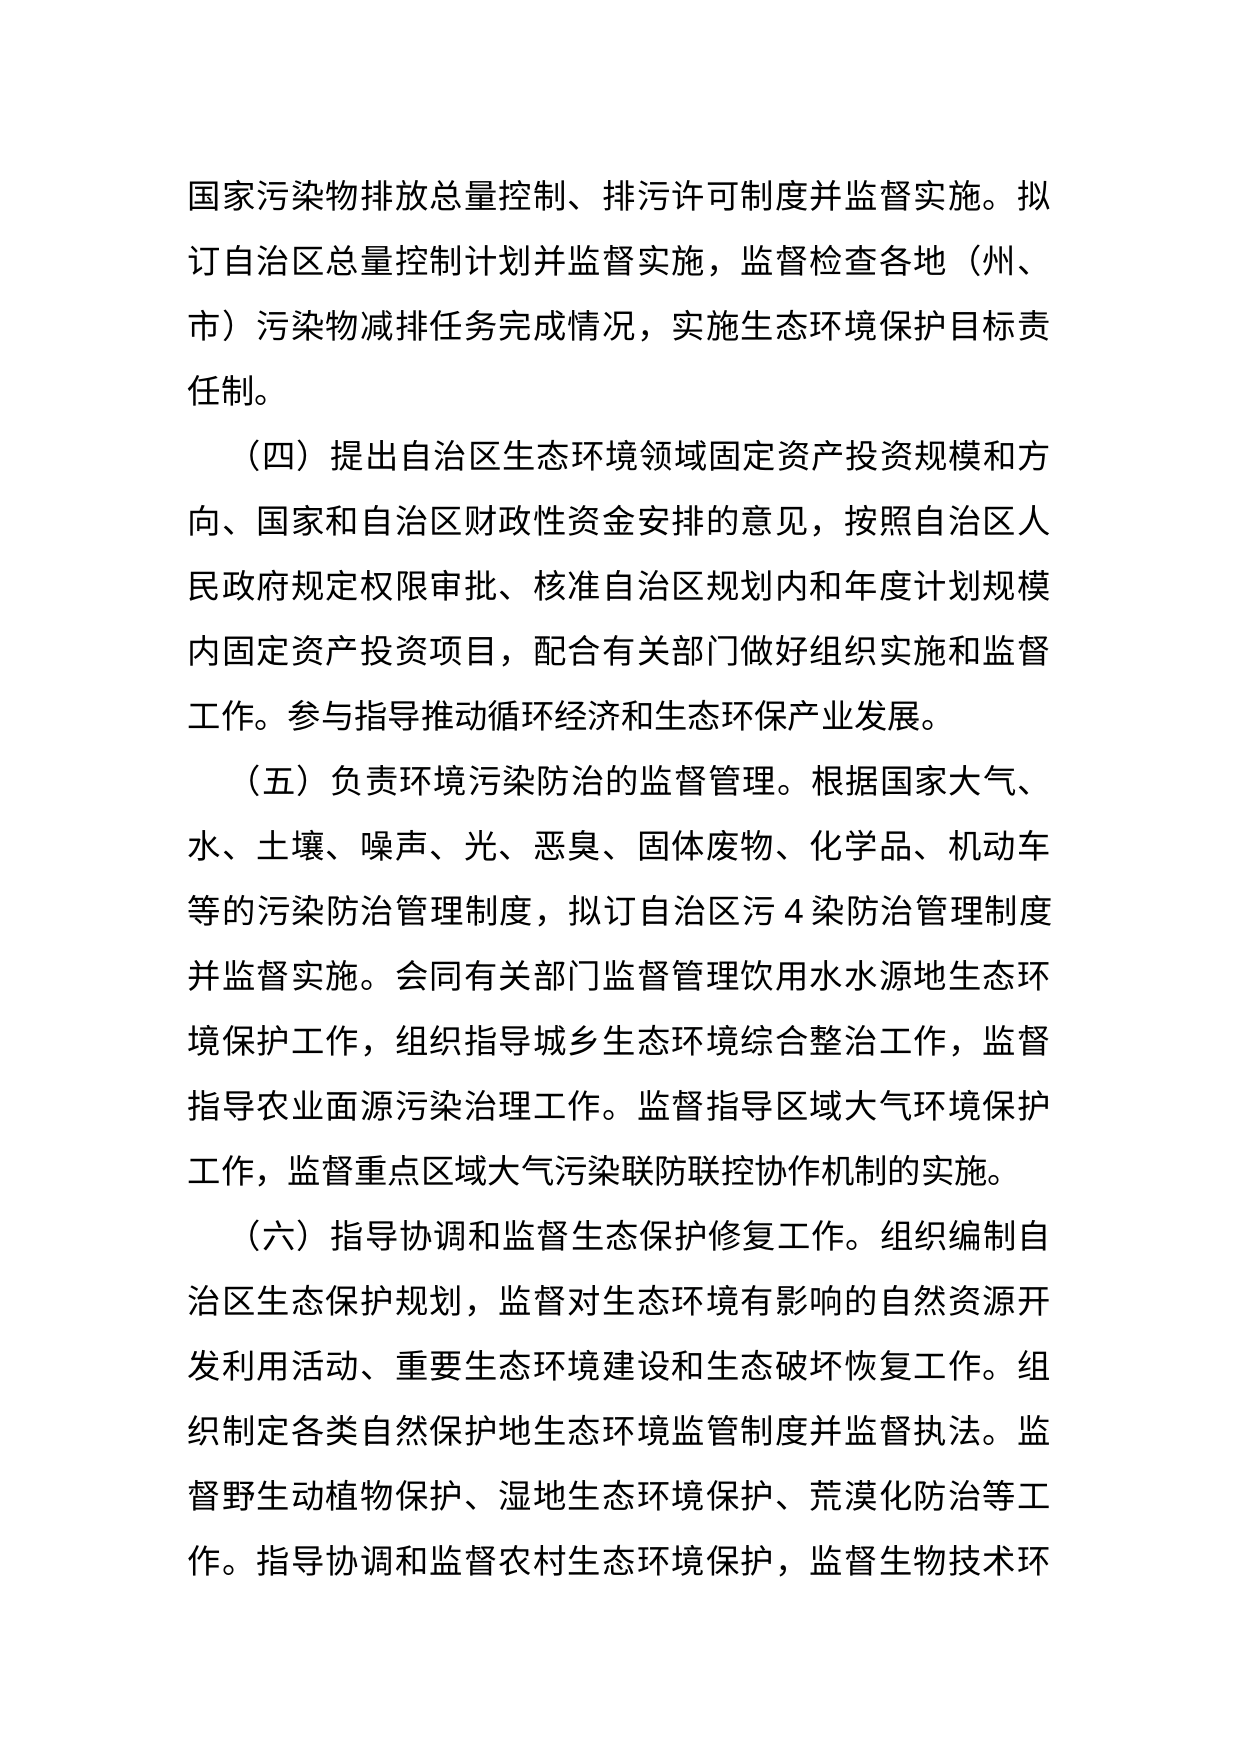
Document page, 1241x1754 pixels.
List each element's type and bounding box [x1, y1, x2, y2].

text [187, 162, 1053, 1592]
